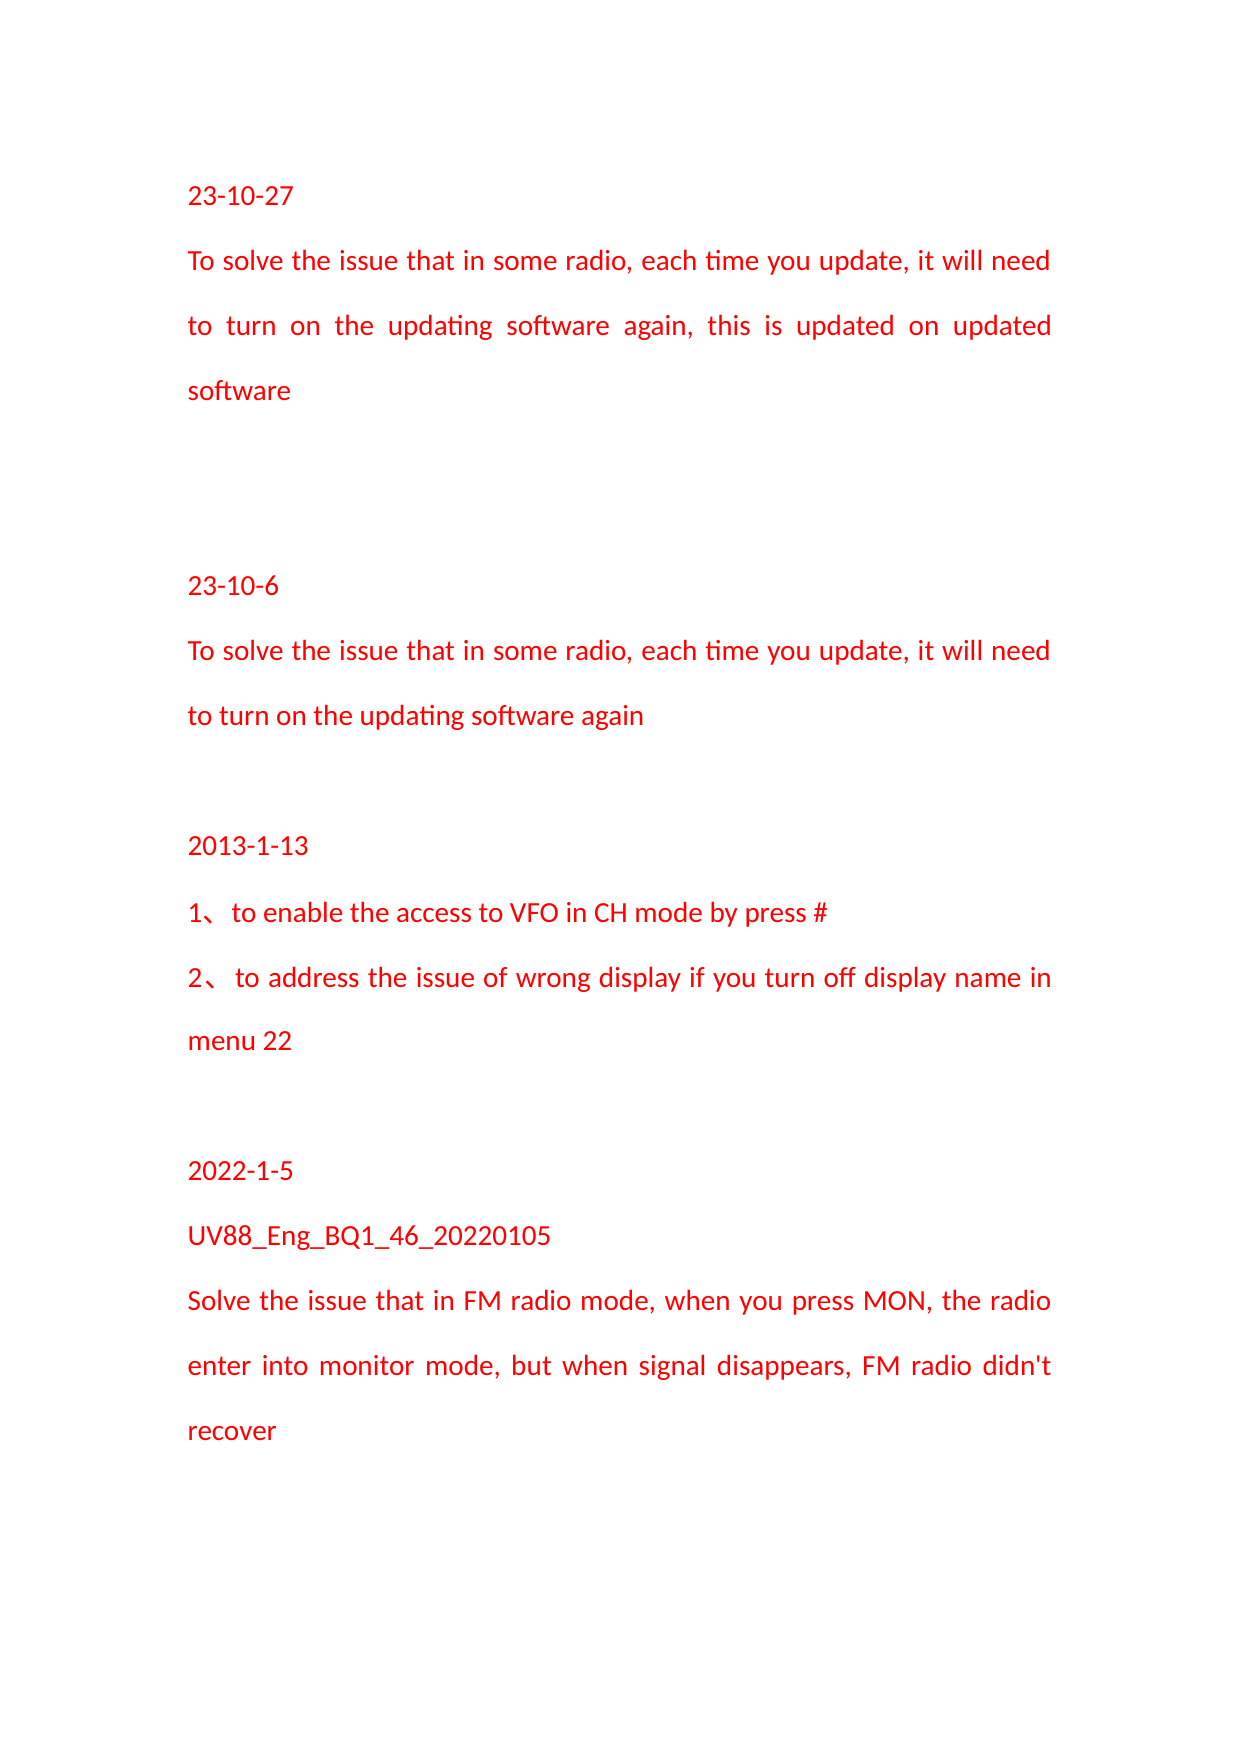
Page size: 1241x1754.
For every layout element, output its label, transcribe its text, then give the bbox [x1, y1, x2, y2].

text UV88_Eng_BQ1_46_20220105 [187, 1202, 1053, 1267]
text 2、to address the issue of wrong display if you turn off display name in menu 22 [187, 942, 1053, 1072]
text 1、to enable the access to VFO in CH mode by press # [187, 877, 1053, 942]
text 23-10-6 [187, 552, 1053, 617]
text 23-10-27 [187, 162, 1053, 227]
text 2013-1-13 [187, 812, 1053, 877]
text To solve the issue that in some radio, each time you update, it will need to turn on the updating software again [187, 617, 1053, 747]
text Solve the issue that in FM radio mode, when you press MON, the radio enter into monitor mode, but when signal disappears, FM radio didn't recover [187, 1267, 1053, 1462]
text 2022-1-5 [187, 1137, 1053, 1202]
text To solve the issue that in some radio, each time you update, it will need to turn on the updating software again, this is updated on updated software [187, 227, 1053, 422]
